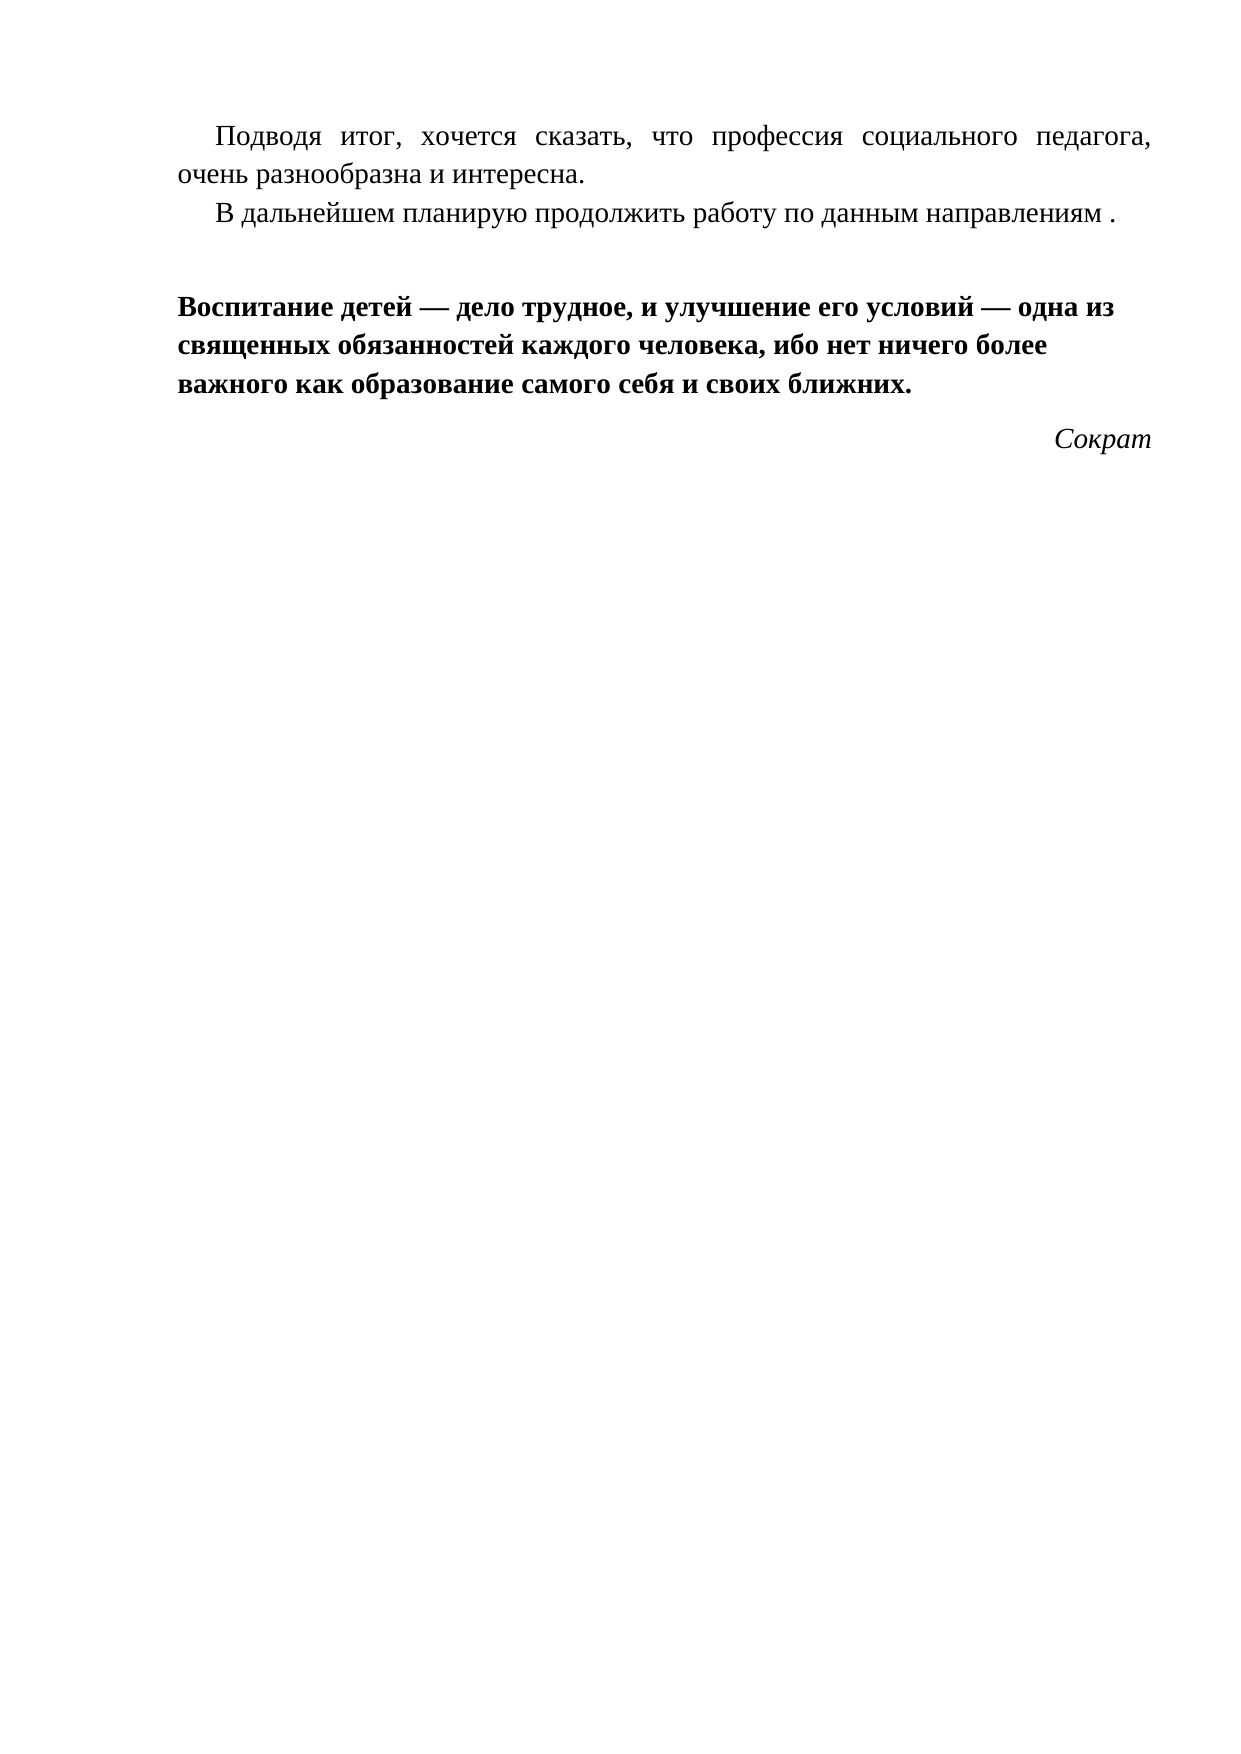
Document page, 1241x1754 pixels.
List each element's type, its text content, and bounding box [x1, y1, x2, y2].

text Сократ [177, 421, 1152, 455]
text Подводя итог, хочется сказать, что профессия социального педагога, очень разнообразна и интересна. [177, 118, 1152, 190]
text Воспитание детей — дело трудное, и улучшение его условий — одна из священных обязанностей каждого человека, ибо нет ничего более важного как образование самого себя и своих ближних. [177, 289, 1152, 399]
text В дальнейшем планирую продолжить работу по данным направлениям . [177, 195, 1152, 229]
